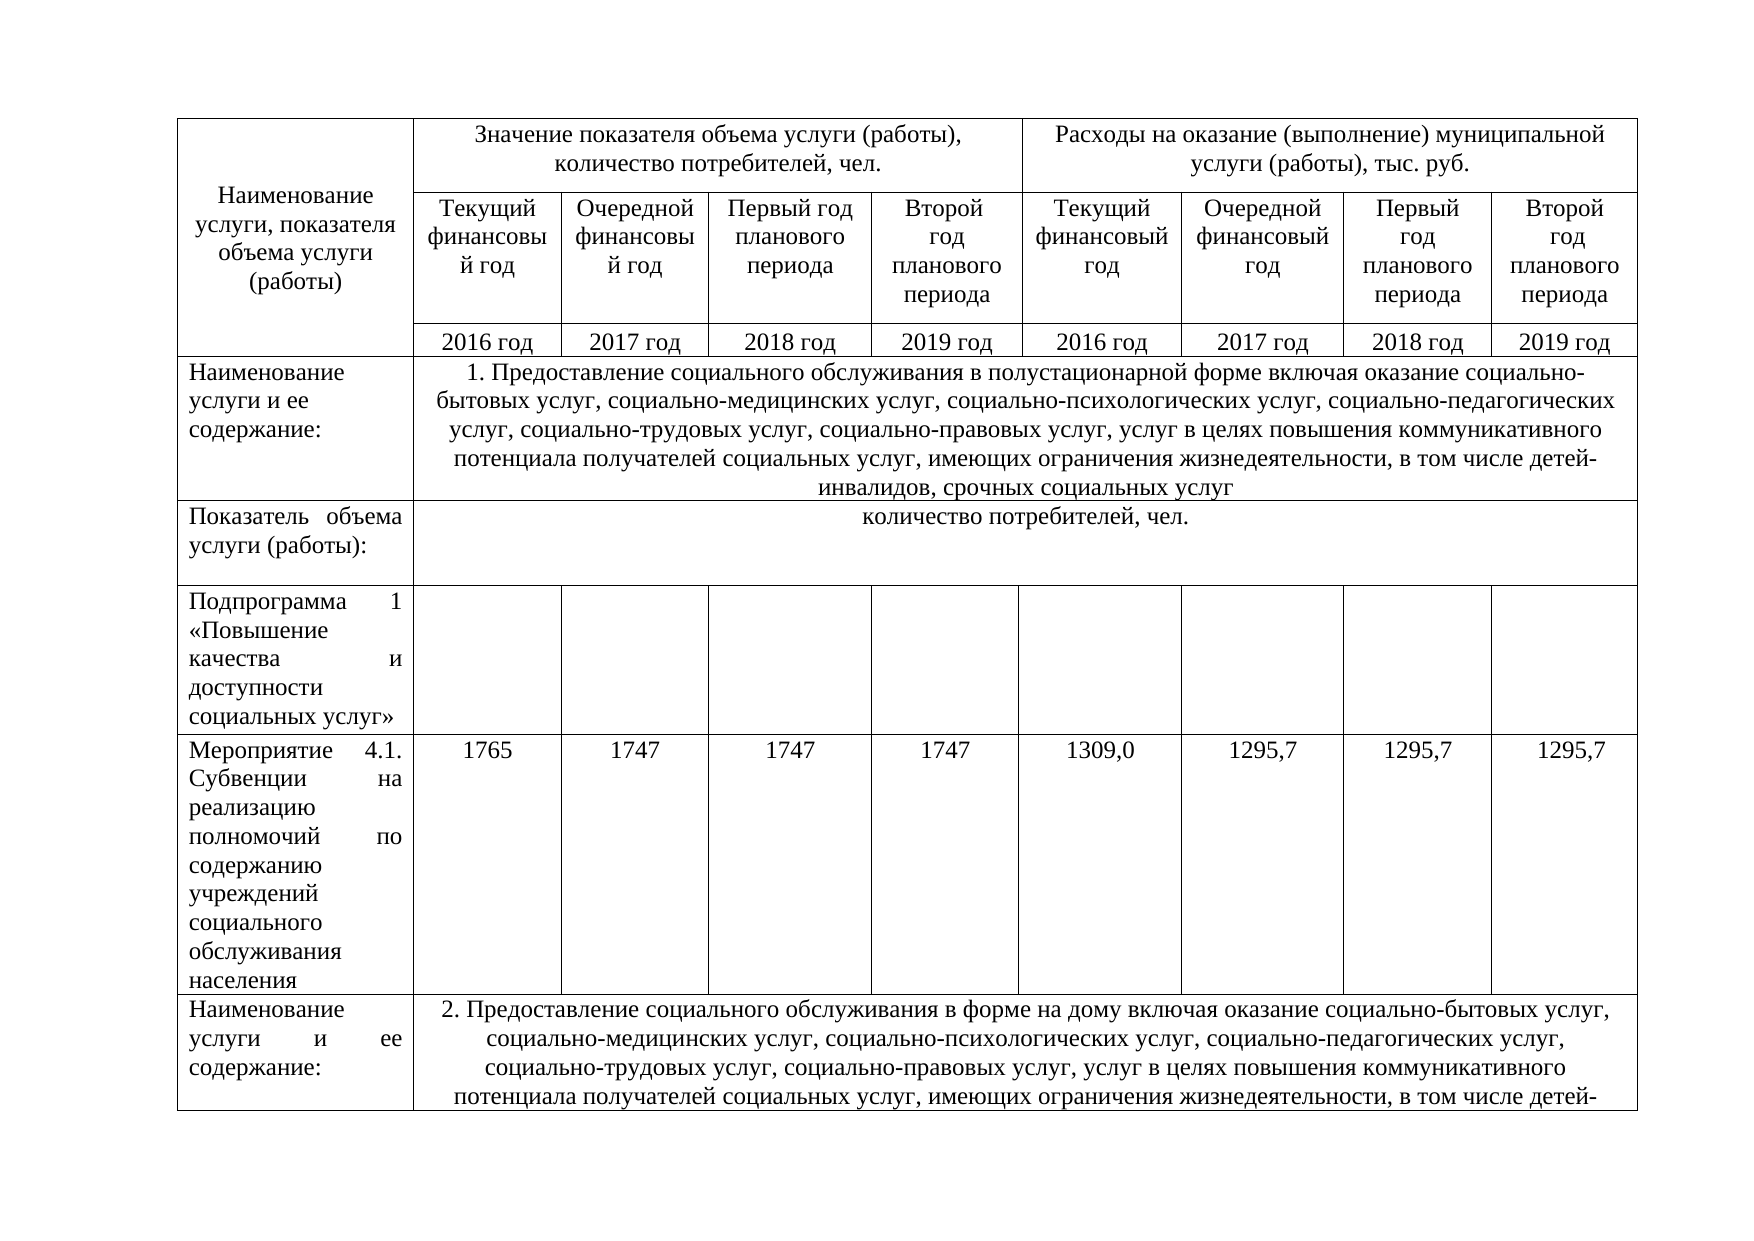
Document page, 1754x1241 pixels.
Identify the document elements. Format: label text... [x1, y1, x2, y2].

table_cell Очередной финансовый год [562, 193, 708, 323]
table_cell 1295,7 [1344, 735, 1491, 993]
table_cell Значение показателя объема услуги (работы), количество потребителей, чел. [414, 119, 1022, 192]
table_cell 1747 [562, 735, 708, 993]
table_cell Первый год планового периода [1344, 193, 1491, 323]
table_cell Текущий финансовый год [1023, 193, 1181, 323]
table_cell 2018 год [709, 324, 871, 356]
table_cell 2018 год [1344, 324, 1491, 356]
table_cell 1295,7 [1492, 735, 1637, 993]
table_cell [1182, 586, 1343, 734]
table_cell Второй год планового периода [872, 193, 1022, 323]
table_cell [872, 586, 1018, 734]
table_cell 2016 год [1023, 324, 1181, 356]
table_cell 2019 год [1492, 324, 1637, 356]
table_cell 1309,0 [1019, 735, 1181, 993]
table_cell 1747 [709, 735, 871, 993]
table_cell [414, 586, 561, 734]
table_cell Наименование услуги и ее содержание: [178, 357, 413, 500]
table_cell [1492, 586, 1637, 734]
table_cell Мероприятие 4.1. Субвенции на реализацию полномочий по содержанию учреждений социального обслуживания населения [178, 735, 413, 993]
table_cell Первый год планового периода [709, 193, 871, 323]
table_cell 1295,7 [1182, 735, 1343, 993]
table_cell количество потребителей, чел. [414, 501, 1637, 585]
table_cell 1. Предоставление социального обслуживания в полустационарной форме включая оказание социально-бытовых услуг, социально-медицинских услуг, социально-психологических услуг, социально-педагогических услуг, социально-трудовых услуг, социально-правовых услуг, услуг в целях повышения коммуникативного потенциала получателей социальных услуг, имеющих ограничения жизнедеятельности, в том числе детей-инвалидов, срочных социальных услуг [414, 357, 1637, 500]
table_cell Показатель объема услуги (работы): [178, 501, 413, 585]
table_cell 2016 год [414, 324, 561, 356]
table_cell 2017 год [1182, 324, 1343, 356]
table_cell Очередной финансовый год [1182, 193, 1343, 323]
table_cell [562, 586, 708, 734]
table_cell 2019 год [872, 324, 1022, 356]
table_cell 2017 год [562, 324, 708, 356]
table_cell Второй год планового периода [1492, 193, 1637, 323]
table_cell [1019, 586, 1181, 734]
table_cell Текущий финансовый год [414, 193, 561, 323]
table_cell [1344, 586, 1491, 734]
table_cell Расходы на оказание (выполнение) муниципальной услуги (работы), тыс. руб. [1023, 119, 1637, 192]
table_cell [178, 995, 413, 1109]
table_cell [414, 995, 1637, 1109]
table_cell 1765 [414, 735, 561, 993]
table_cell [709, 586, 871, 734]
table_cell Наименование услуги, показателя объема услуги (работы) [178, 119, 413, 356]
table_cell Подпрограмма 1 «Повышение качества и доступности социальных услуг» [178, 586, 413, 734]
table_cell 1747 [872, 735, 1018, 993]
